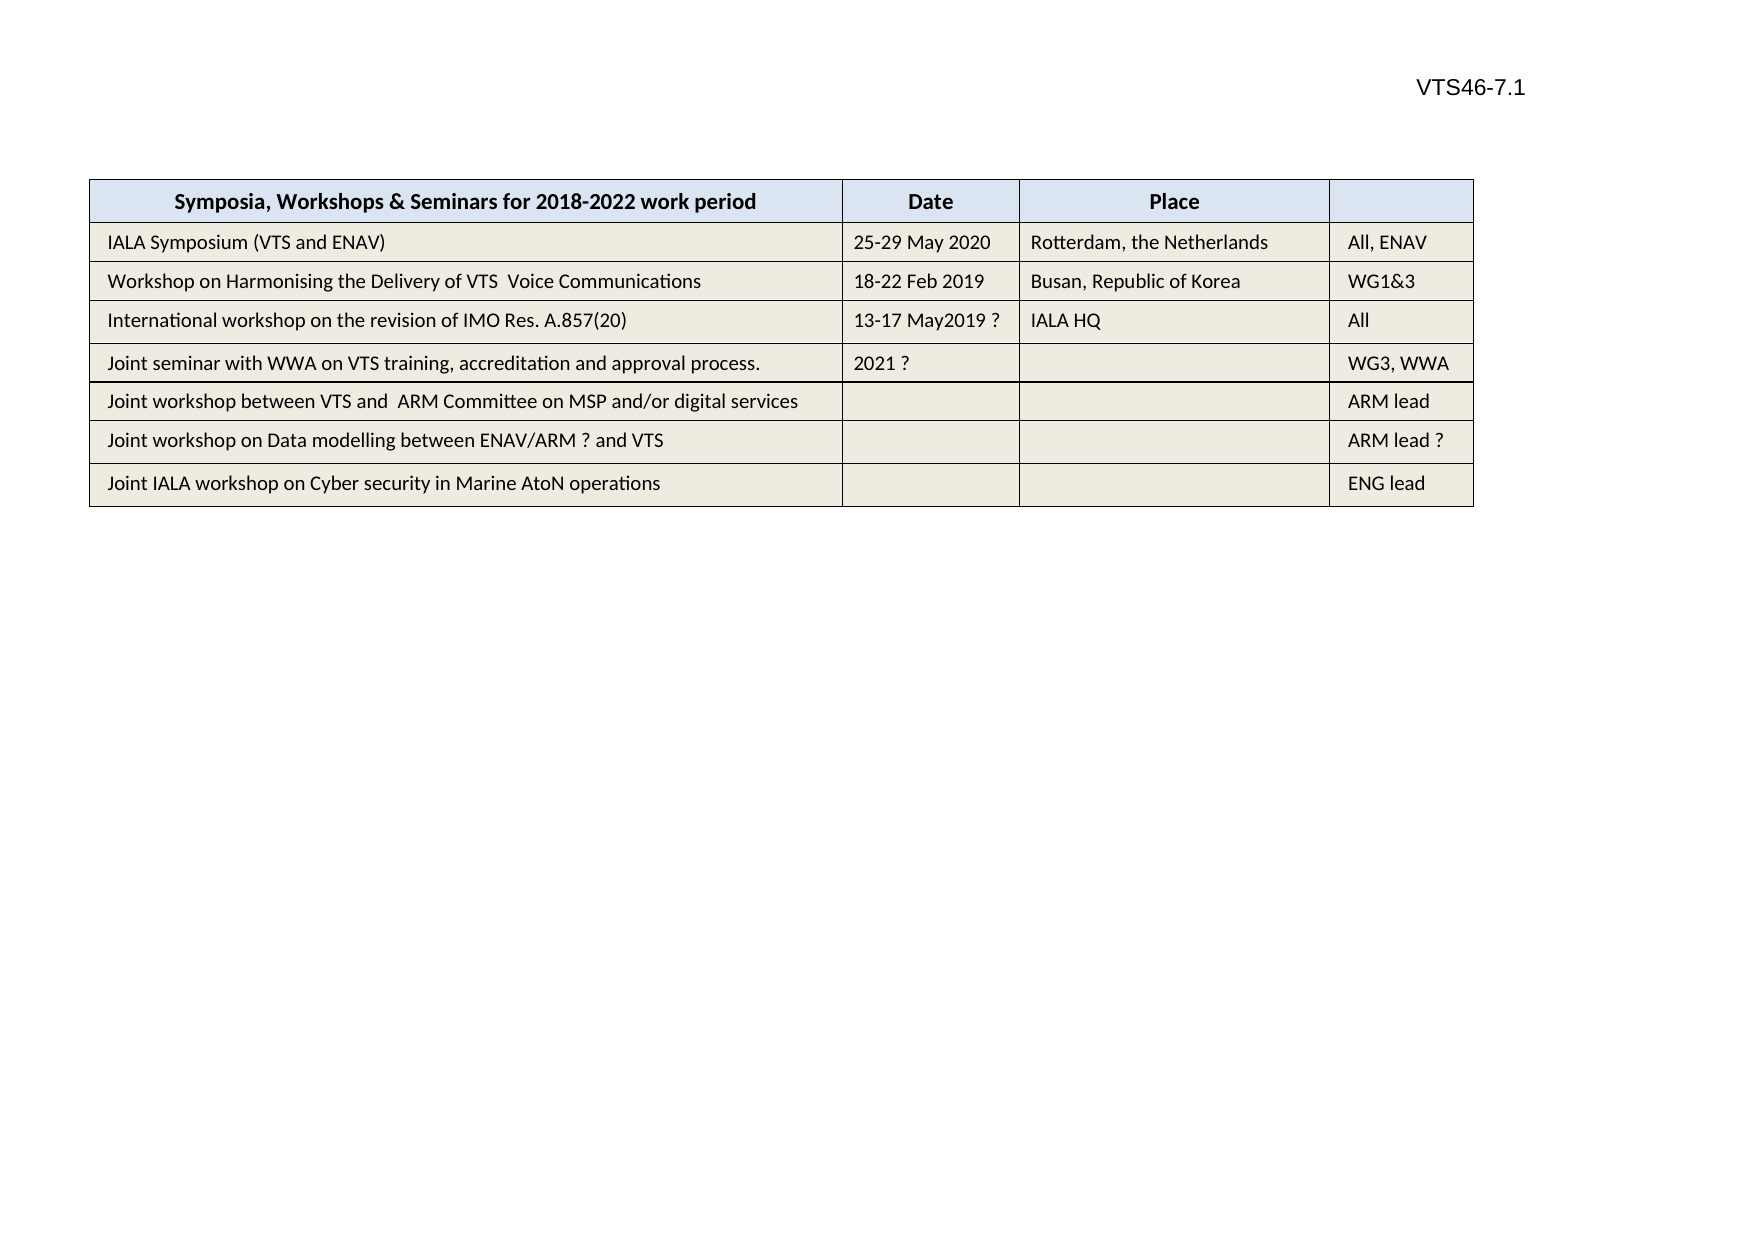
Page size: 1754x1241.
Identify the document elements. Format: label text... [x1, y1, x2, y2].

table_cell 25-29 May 2020 [843, 223, 1019, 261]
table_cell WG3, WWA [1330, 344, 1473, 381]
table_cell Joint IALA workshop on Cyber security in Marine AtoN operations [90, 464, 842, 506]
table_cell [843, 421, 1019, 463]
table_cell All [1330, 301, 1473, 342]
table_cell Joint workshop between VTS and ARM Committee on MSP and/or digital services [90, 383, 842, 420]
table_header Place [1020, 180, 1329, 222]
table_cell Busan, Republic of Korea [1020, 262, 1329, 299]
table_header [1330, 180, 1473, 222]
table_cell [1020, 383, 1329, 420]
table_cell [1020, 344, 1329, 381]
table_cell International workshop on the revision of IMO Res. A.857(20) [90, 301, 842, 342]
table_cell 13-17 May2019 ? [843, 301, 1019, 342]
table_cell WG1&3 [1330, 262, 1473, 299]
table_cell Joint seminar with WWA on VTS training, accreditation and approval process. [90, 344, 842, 381]
table_cell 18-22 Feb 2019 [843, 262, 1019, 299]
table_cell IALA HQ [1020, 301, 1329, 342]
table_cell All, ENAV [1330, 223, 1473, 261]
table_cell Rotterdam, the Netherlands [1020, 223, 1329, 261]
table_cell ENG lead [1330, 464, 1473, 506]
table_cell 2021 ? [843, 344, 1019, 381]
table_header Symposia, Workshops & Seminars for 2018-2022 work period [90, 180, 842, 222]
table_cell [1020, 464, 1329, 506]
table_cell ARM lead [1330, 383, 1473, 420]
table_cell [843, 464, 1019, 506]
table_cell Workshop on Harmonising the Delivery of VTS Voice Communications [90, 262, 842, 299]
table_cell [1020, 421, 1329, 463]
table_header Date [843, 180, 1019, 222]
table_cell IALA Symposium (VTS and ENAV) [90, 223, 842, 261]
table_cell Joint workshop on Data modelling between ENAV/ARM ? and VTS [90, 421, 842, 463]
table_cell [843, 383, 1019, 420]
table_cell ARM lead ? [1330, 421, 1473, 463]
